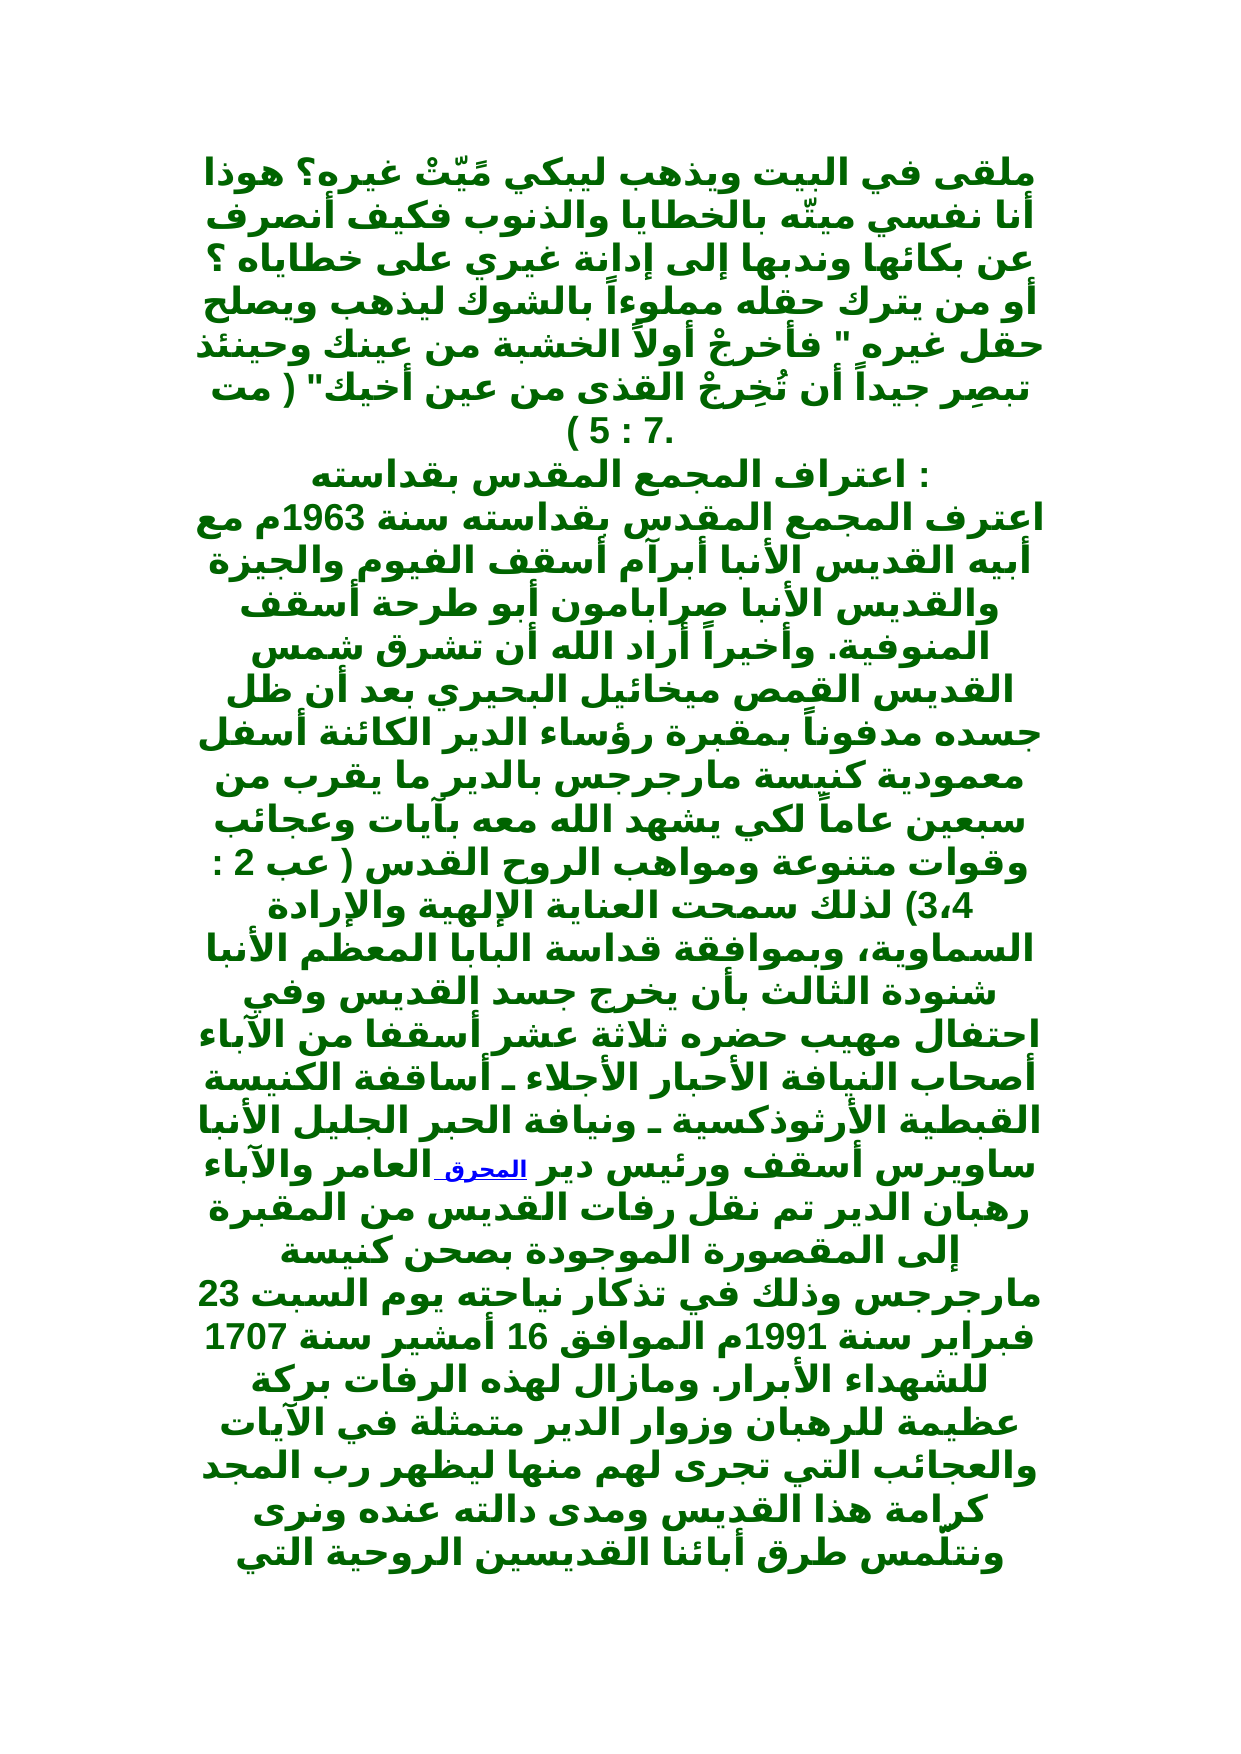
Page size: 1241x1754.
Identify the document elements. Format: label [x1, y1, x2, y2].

text [187, 150, 1053, 1573]
